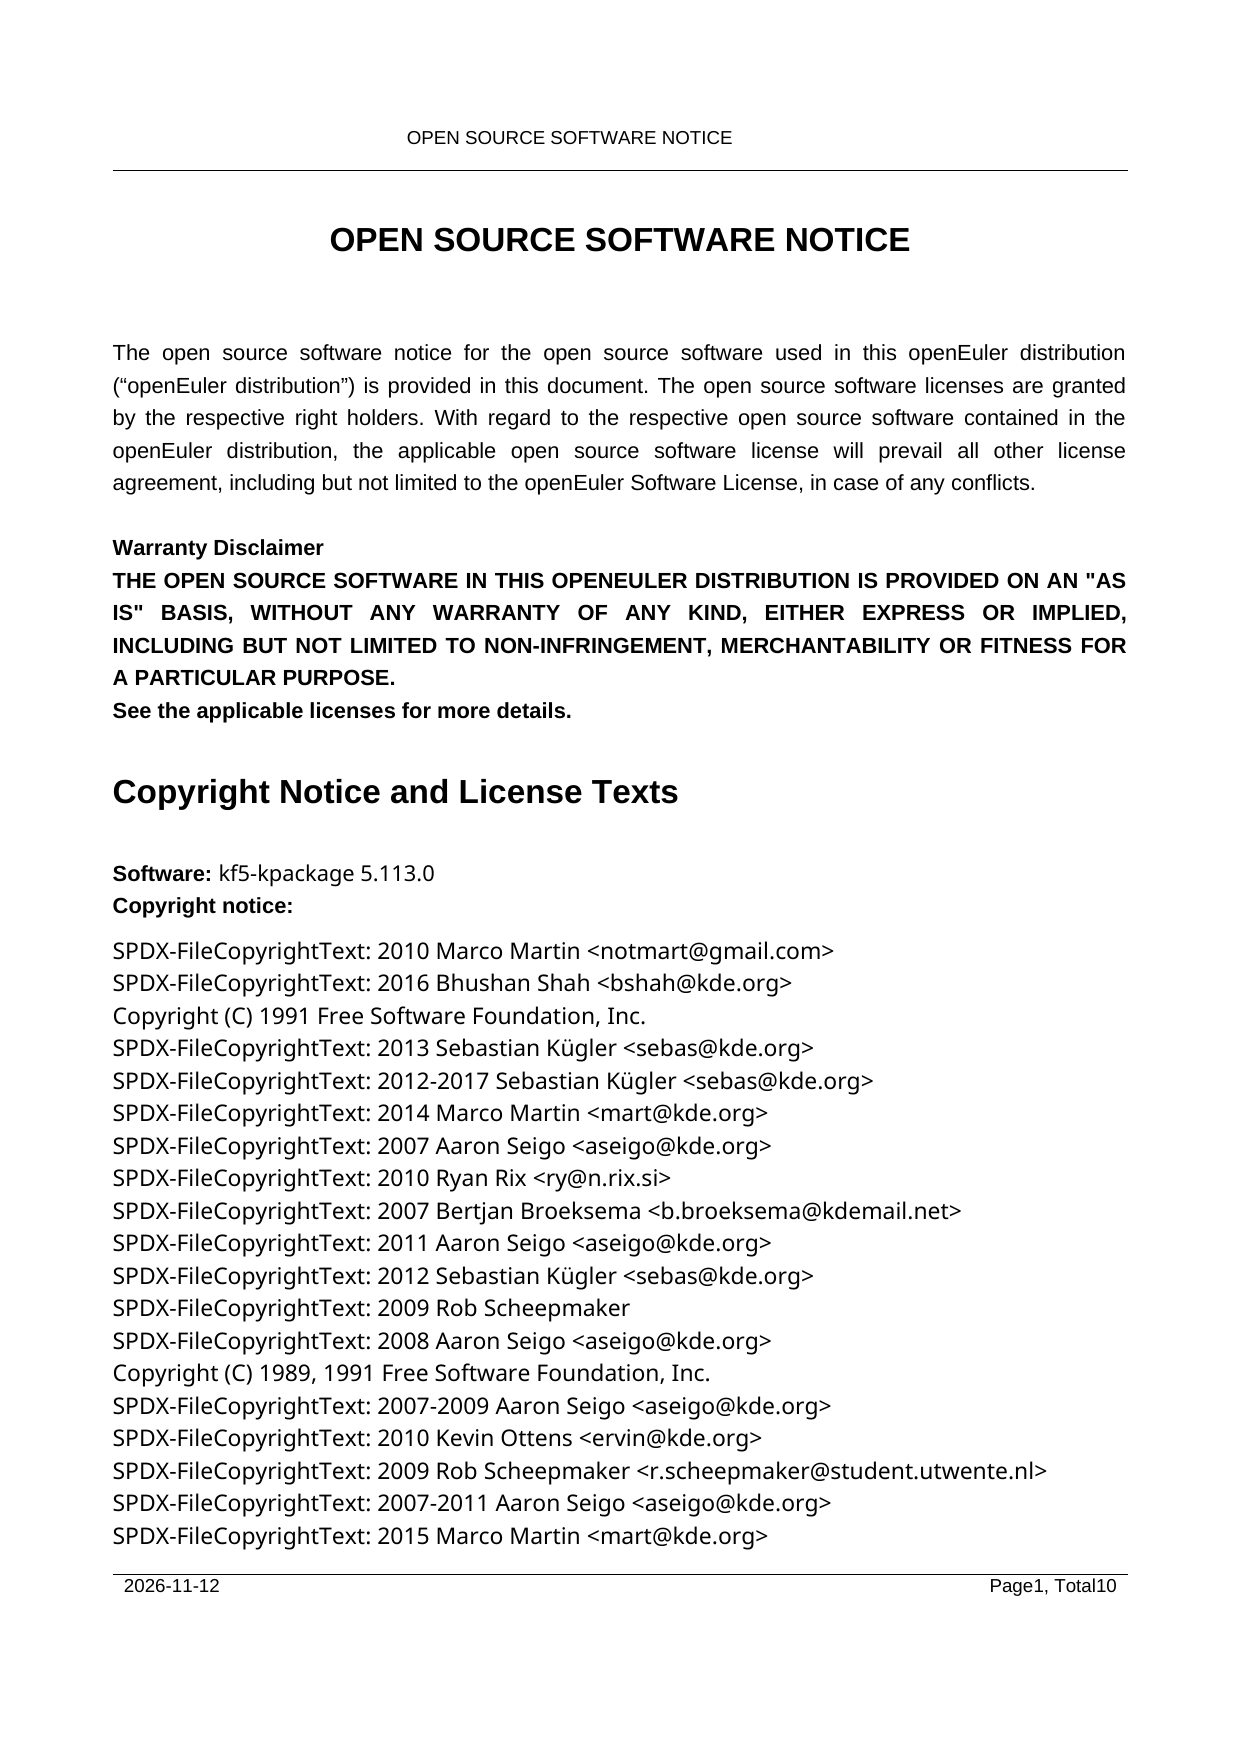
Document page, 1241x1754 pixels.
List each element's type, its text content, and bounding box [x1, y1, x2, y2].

text OPEN SOURCE SOFTWARE NOTICE [112, 206, 1128, 271]
title Software: kf5-kpackage 5.113.0 [112, 856, 1128, 889]
text The open source software notice for the open source software used in this openEuler distribution (“openEuler distribution”) is provided in this document. The open source software licenses are granted by the respective right holders. With regard to the respective open source software contained in the openEuler distribution, the applicable open source software license will prevail all other license agreement, including but not limited to the openEuler Software License, in case of any conflicts. [112, 336, 1128, 499]
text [112, 934, 1128, 1551]
text THE OPEN SOURCE SOFTWARE IN THIS OPENEULER DISTRIBUTION IS PROVIDED ON AN "AS IS" BASIS, WITHOUT ANY WARRANTY OF ANY KIND, EITHER EXPRESS OR IMPLIED, INCLUDING BUT NOT LIMITED TO NON-INFRINGEMENT, MERCHANTABILITY OR FITNESS FOR A PARTICULAR PURPOSE. See the applicable licenses for more details. [112, 564, 1128, 726]
text Copyright Notice and License Texts [112, 759, 1128, 824]
text Warranty Disclaimer [112, 531, 1128, 564]
text Copyright notice: [112, 889, 1128, 921]
